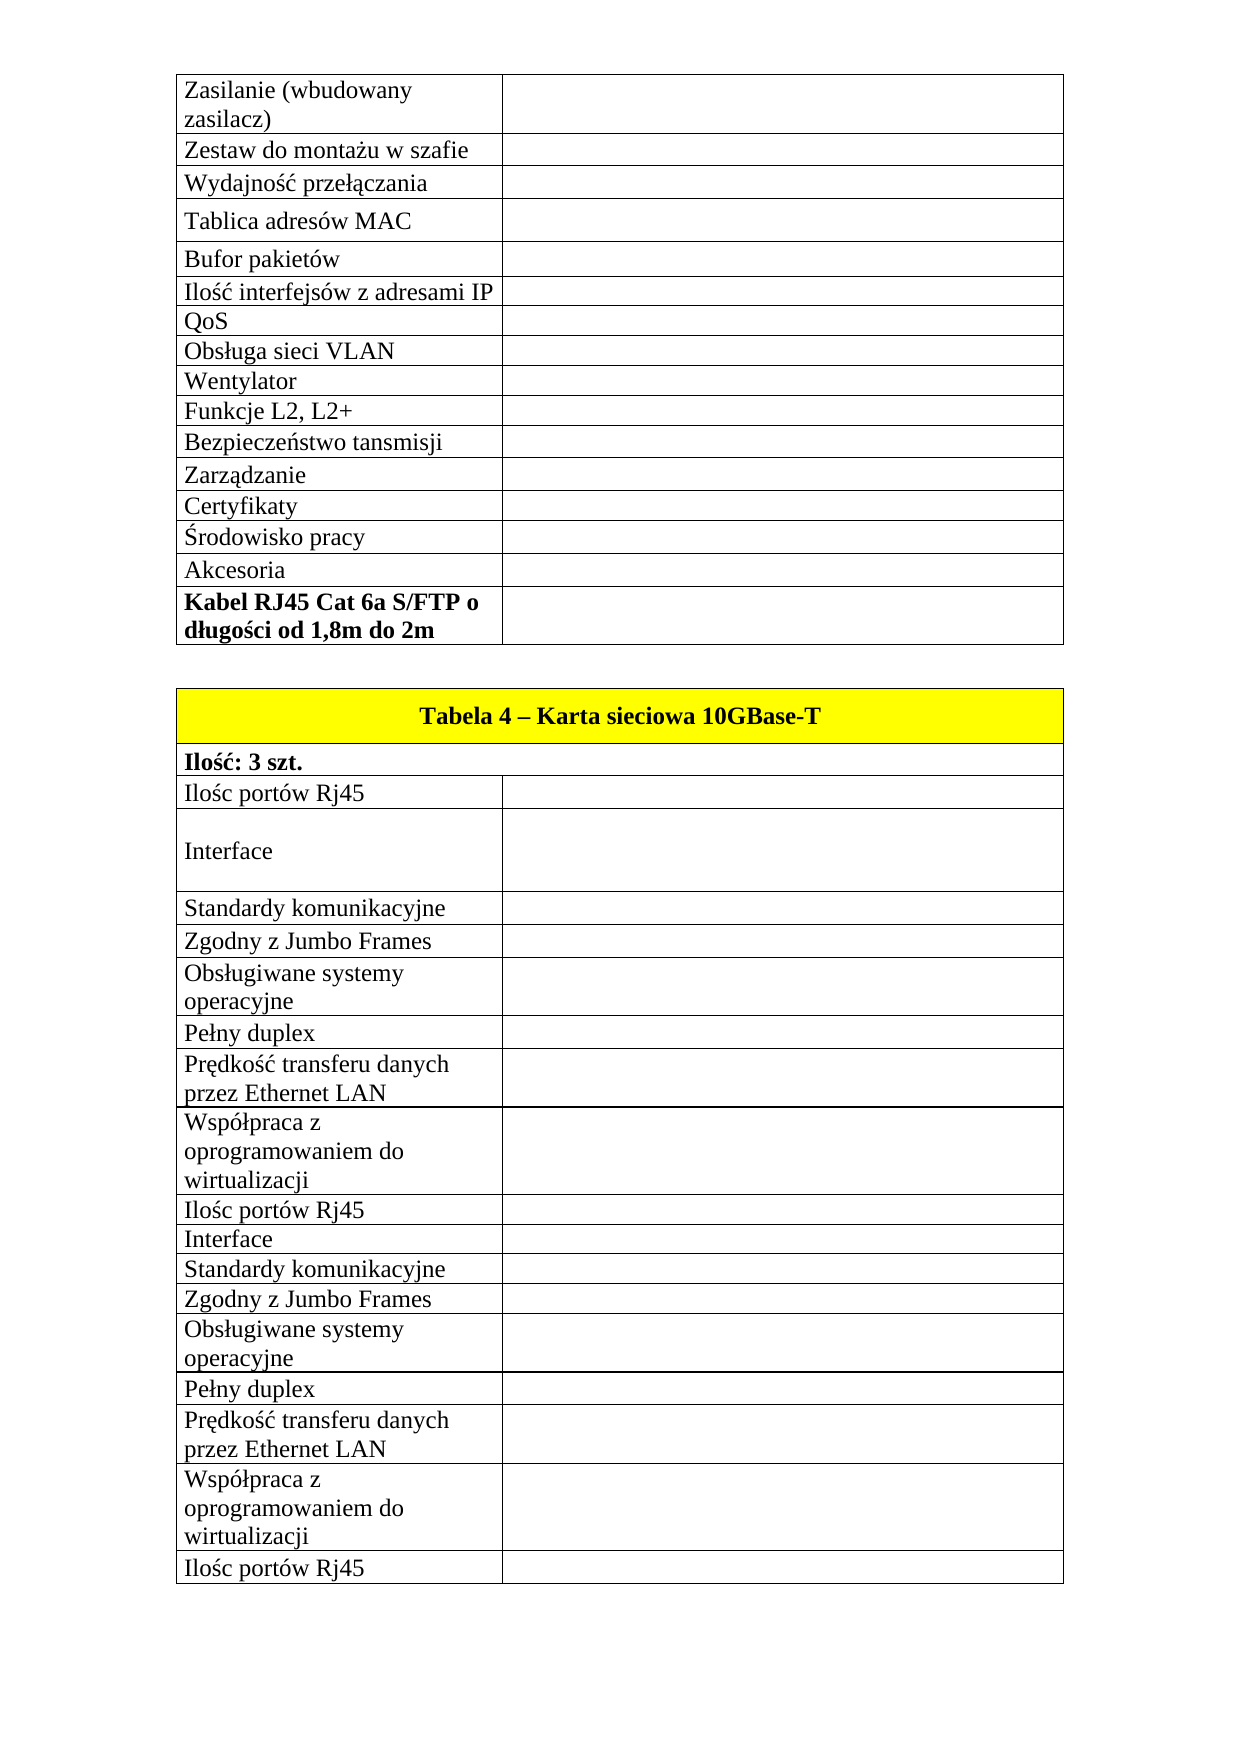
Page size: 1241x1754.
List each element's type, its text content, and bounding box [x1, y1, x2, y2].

table_cell [503, 925, 1063, 957]
table_cell Ilość interfejsów z adresami IP [177, 277, 502, 305]
table_cell [503, 277, 1063, 305]
table_cell Tablica adresów MAC [177, 199, 502, 241]
table_cell Standardy komunikacyjne [177, 892, 502, 924]
table_cell Ilośc portów Rj45 [177, 1195, 502, 1223]
table_cell Funkcje L2, L2+ [177, 396, 502, 424]
table_cell Pełny duplex [177, 1016, 502, 1048]
table_cell Zarządzanie [177, 458, 502, 490]
table_cell Pełny duplex [177, 1373, 502, 1404]
table_cell [503, 1551, 1063, 1583]
table_cell [503, 776, 1063, 808]
table_cell [503, 242, 1063, 276]
table_cell Bezpieczeństwo tansmisji [177, 426, 502, 457]
table_cell Prędkość transferu danych przez Ethernet LAN [177, 1049, 502, 1106]
table_cell [503, 396, 1063, 424]
table_cell [503, 458, 1063, 490]
table_cell Standardy komunikacyjne [177, 1254, 502, 1283]
table_cell [503, 1405, 1063, 1463]
table_cell [503, 426, 1063, 457]
table_cell [503, 554, 1063, 586]
table_cell Zasilanie (wbudowany zasilacz) [177, 75, 502, 132]
table_cell [503, 366, 1063, 395]
table_cell Obsługiwane systemy operacyjne [177, 958, 502, 1015]
table_cell [503, 491, 1063, 520]
table_cell Bufor pakietów [177, 242, 502, 276]
table_cell Wentylator [177, 366, 502, 395]
table_cell Współpraca z oprogramowaniem do wirtualizacji [177, 1464, 502, 1550]
table_cell Akcesoria [177, 554, 502, 586]
table_cell [503, 809, 1063, 891]
table_cell Wydajność przełączania [177, 166, 502, 198]
table_cell Interface [177, 1225, 502, 1253]
table_cell Obsługiwane systemy operacyjne [177, 1314, 502, 1371]
table_header Tabela 4 – Karta sieciowa 10GBase-T [177, 689, 1063, 743]
table_cell [503, 1314, 1063, 1371]
table_cell [503, 1464, 1063, 1550]
table_cell Obsługa sieci VLAN [177, 336, 502, 365]
table_cell Interface [177, 809, 502, 891]
table_cell [503, 521, 1063, 553]
table_cell [503, 587, 1063, 644]
table_cell [503, 1108, 1063, 1194]
table_cell Współpraca z oprogramowaniem do wirtualizacji [177, 1108, 502, 1194]
table_cell [503, 1254, 1063, 1283]
table_cell [503, 306, 1063, 335]
table_cell Zgodny z Jumbo Frames [177, 925, 502, 957]
table_cell [503, 336, 1063, 365]
table_cell Ilośc portów Rj45 [177, 776, 502, 808]
table_cell [503, 1225, 1063, 1253]
table_cell [503, 166, 1063, 198]
table_cell Ilośc portów Rj45 [177, 1551, 502, 1583]
table_cell Prędkość transferu danych przez Ethernet LAN [177, 1405, 502, 1463]
table_cell Kabel RJ45 Cat 6a S/FTP o długości od 1,8m do 2m [177, 587, 502, 644]
table_cell QoS [177, 306, 502, 335]
table_cell Ilość: 3 szt. [177, 744, 1063, 775]
table_cell [503, 75, 1063, 132]
table_cell [503, 1284, 1063, 1313]
table_cell Zestaw do montażu w szafie [177, 134, 502, 165]
table_cell [503, 1195, 1063, 1223]
table_cell [503, 958, 1063, 1015]
table_cell [503, 1016, 1063, 1048]
table_cell Zgodny z Jumbo Frames [177, 1284, 502, 1313]
table_cell Certyfikaty [177, 491, 502, 520]
table_cell [503, 1049, 1063, 1106]
table_cell [503, 199, 1063, 241]
table_cell [503, 134, 1063, 165]
table_cell Środowisko pracy [177, 521, 502, 553]
table_cell [503, 1373, 1063, 1404]
table_cell [503, 892, 1063, 924]
